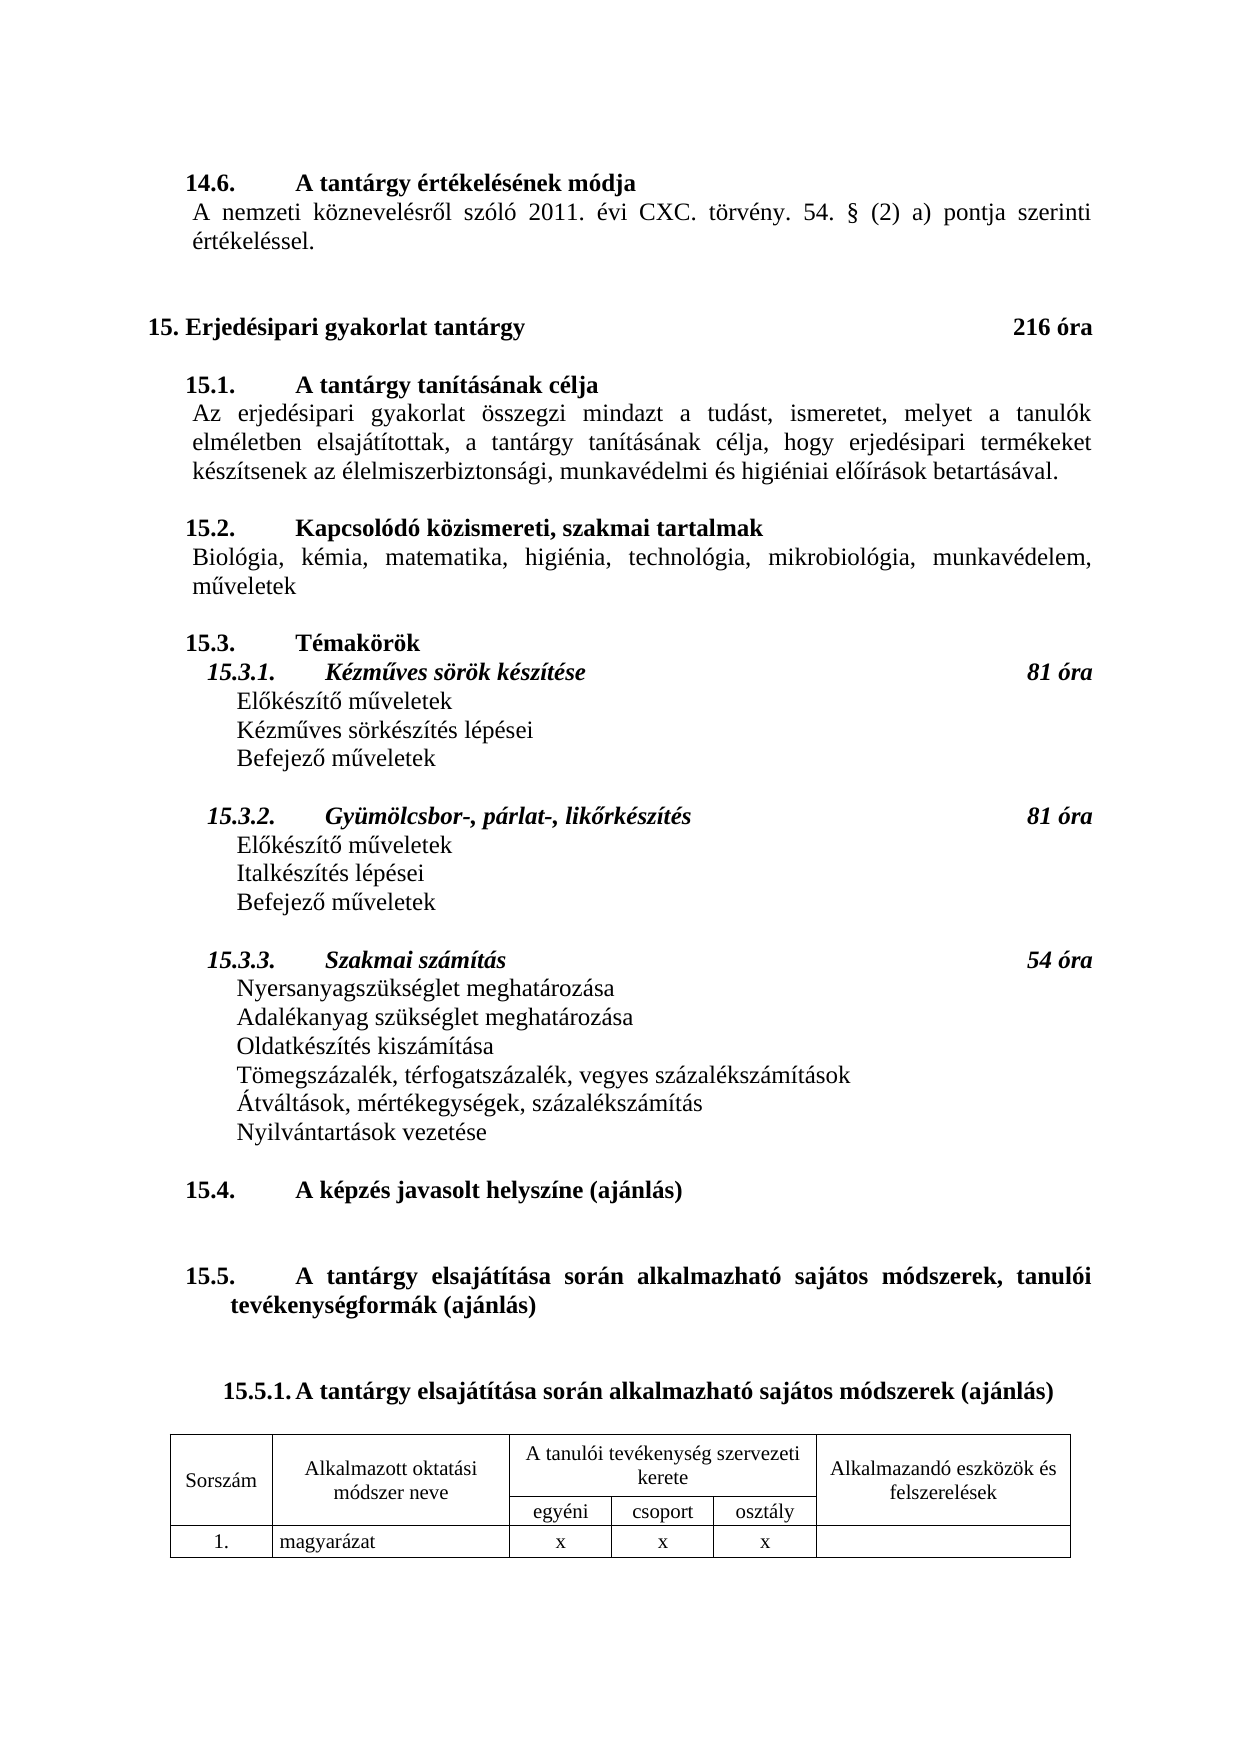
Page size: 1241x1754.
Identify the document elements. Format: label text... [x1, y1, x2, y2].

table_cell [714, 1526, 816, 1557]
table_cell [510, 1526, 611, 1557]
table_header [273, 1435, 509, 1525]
list Erjedésipari gyakorlat tantárgy 216 óra [148, 312, 1092, 341]
list Kézműves sörök készítése 81 óra [207, 657, 1092, 686]
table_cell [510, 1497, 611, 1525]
text Előkészítő műveletek [236, 686, 1092, 715]
text Befejező műveletek [236, 743, 1092, 772]
text Előkészítő műveletek [236, 830, 1092, 858]
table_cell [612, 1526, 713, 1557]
text Adalékanyag szükséglet meghatározása [236, 1002, 1092, 1031]
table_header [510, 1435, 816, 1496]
list A képzés javasolt helyszíne (ajánlás) [185, 1175, 1092, 1203]
text Kézműves sörkészítés lépései [236, 715, 1092, 743]
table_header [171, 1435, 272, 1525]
list Kapcsolódó közismereti, szakmai tartalmak [185, 513, 1092, 542]
list A tantárgy elsajátítása során alkalmazható sajátos módszerek (ajánlás) [223, 1376, 1092, 1405]
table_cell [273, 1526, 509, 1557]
text Biológia, kémia, matematika, higiénia, technológia, mikrobiológia, munkavédelem, műveletek [192, 542, 1092, 600]
text Tömegszázalék, térfogatszázalék, vegyes százalékszámítások [236, 1060, 1092, 1088]
text A nemzeti köznevelésről szóló 2011. évi CXC. törvény. 54. § (2) a) pontja szerinti értékeléssel. [192, 197, 1092, 255]
list A tantárgy értékelésének módja [185, 168, 1092, 197]
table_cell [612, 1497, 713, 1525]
text Az erjedésipari gyakorlat összegzi mindazt a tudást, ismeretet, melyet a tanulók elméletben elsajátítottak, a tantárgy tanításának célja, hogy erjedésipari termékeket készítsenek az élelmiszerbiztonsági, munkavédelmi és higiéniai előírások betartásával. [192, 398, 1092, 485]
list Gyümölcsbor-, párlat-, likőrkészítés 81 óra [207, 801, 1092, 830]
text Oldatkészítés kiszámítása [236, 1031, 1092, 1060]
list Témakörök [185, 628, 1092, 657]
text Befejező műveletek [236, 887, 1092, 916]
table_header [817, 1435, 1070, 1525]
text Átváltások, mértékegységek, százalékszámítás [236, 1088, 1092, 1117]
text Nyersanyagszükséglet meghatározása [236, 973, 1092, 1002]
text Nyilvántartások vezetése [236, 1117, 1092, 1146]
list Szakmai számítás 54 óra [207, 945, 1092, 973]
list A tantárgy tanításának célja [185, 370, 1092, 398]
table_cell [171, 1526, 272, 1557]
list A tantárgy elsajátítása során alkalmazható sajátos módszerek, tanulói tevékenységformák (ajánlás) [185, 1261, 1092, 1318]
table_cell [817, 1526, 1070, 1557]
text Italkészítés lépései [236, 858, 1092, 887]
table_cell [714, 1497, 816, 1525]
